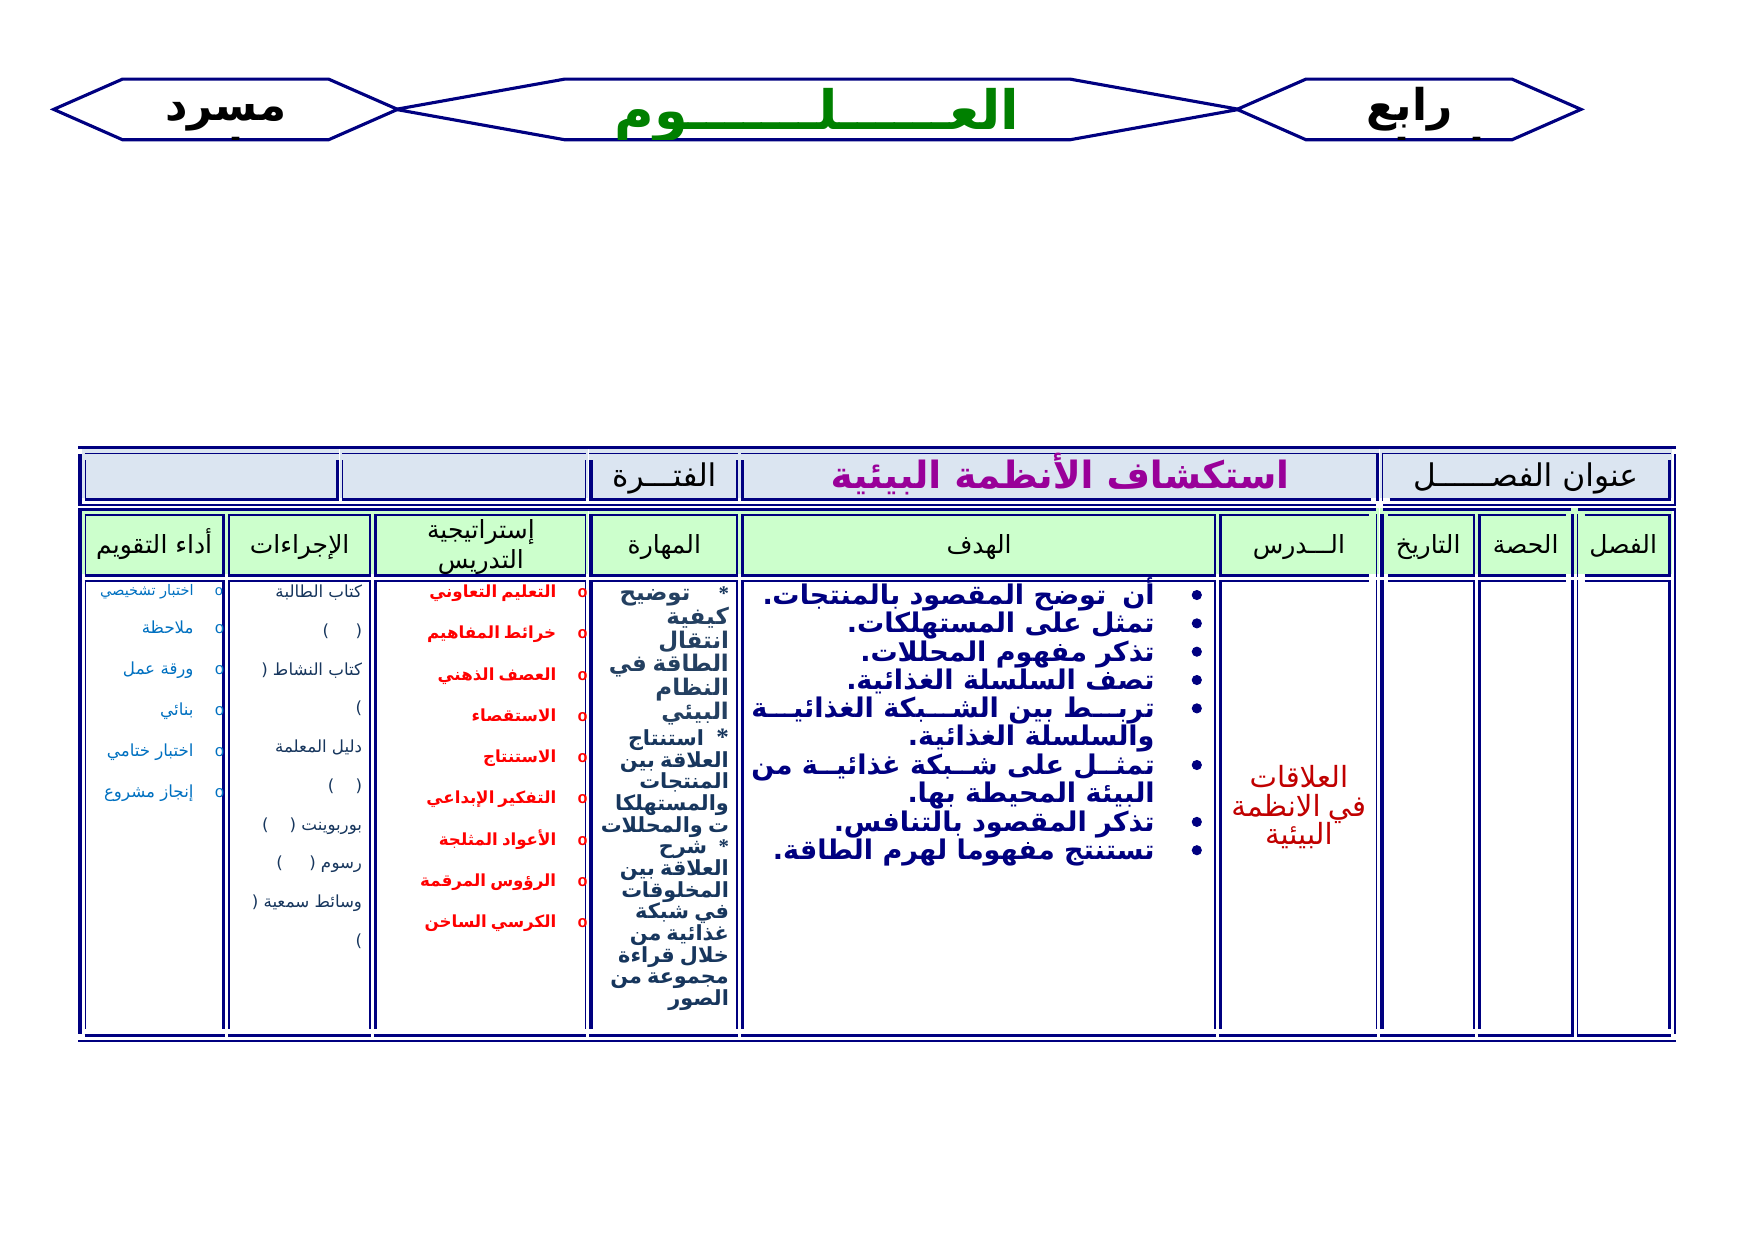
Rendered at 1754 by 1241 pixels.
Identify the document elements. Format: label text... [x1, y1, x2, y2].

table_cell الـــدرس [1218, 508, 1379, 574]
table_header [340, 449, 588, 498]
table_cell التاريخ [1380, 508, 1477, 574]
table_header استكشاف الأنظمة البيئية [740, 454, 1376, 498]
table_cell أن توضح المقصود بالمنتجات. تمثل على المستهلكات. تذكر مفهوم المحللات. تصف السلسلة الغذائية. تربط بين الشبكة الغذائية والسلسلة الغذائية. تمثل على شبكة غذائية من البيئة المحيطة بها. تذكر المقصود بالتنافس. تستنتج مفهوما لهرم الطاقة. [740, 574, 1218, 1034]
table_cell العلاقات في الانظمة البيئية [1218, 574, 1379, 1034]
table_cell الإجراءات [226, 511, 373, 574]
table_header الفتـــرة [589, 449, 740, 498]
table_cell الفصل [1574, 508, 1672, 574]
table_cell إستراتيجية التدريس [373, 511, 588, 574]
table_header عنوان الفصــــــل [1380, 449, 1672, 498]
table_cell الهدف [740, 511, 1218, 574]
table_cell [1477, 574, 1574, 1034]
table_cell اختبار تشخيصي ملاحظة ورقة عمل بنائي اختبار ختامي إنجاز مشروع [82, 574, 226, 1034]
table_cell [1380, 574, 1477, 1034]
table_cell [1574, 574, 1672, 1034]
table_cell التعليم التعاوني خرائط المفاهيم العصف الذهني الاستقصاء الاستنتاج التفكير الإبداعي الأعواد المثلجة الرؤوس المرقمة الكرسي الساخن [373, 574, 588, 1034]
table_cell [82, 498, 1672, 508]
table_cell أداء التقويم [82, 511, 226, 574]
table_cell الحصة [1477, 508, 1574, 574]
table_cell كتاب الطالبة ( ) كتاب النشاط ( ) دليل المعلمة ( ) بوربوينت ( ) رسوم ( ) وسائط سمعية ( ) [226, 574, 373, 1034]
table_cell * توضيح كيفية انتقال الطاقة في النظام البيئي * استنتاج العلاقة بين المنتجات والمستهلكات والمحللات * شرح العلاقة بين المخلوقات في شبكة غذائية من خلال قراءة مجموعة من الصور [589, 574, 740, 1034]
table_cell المهارة [589, 511, 740, 574]
table_header [82, 449, 339, 498]
